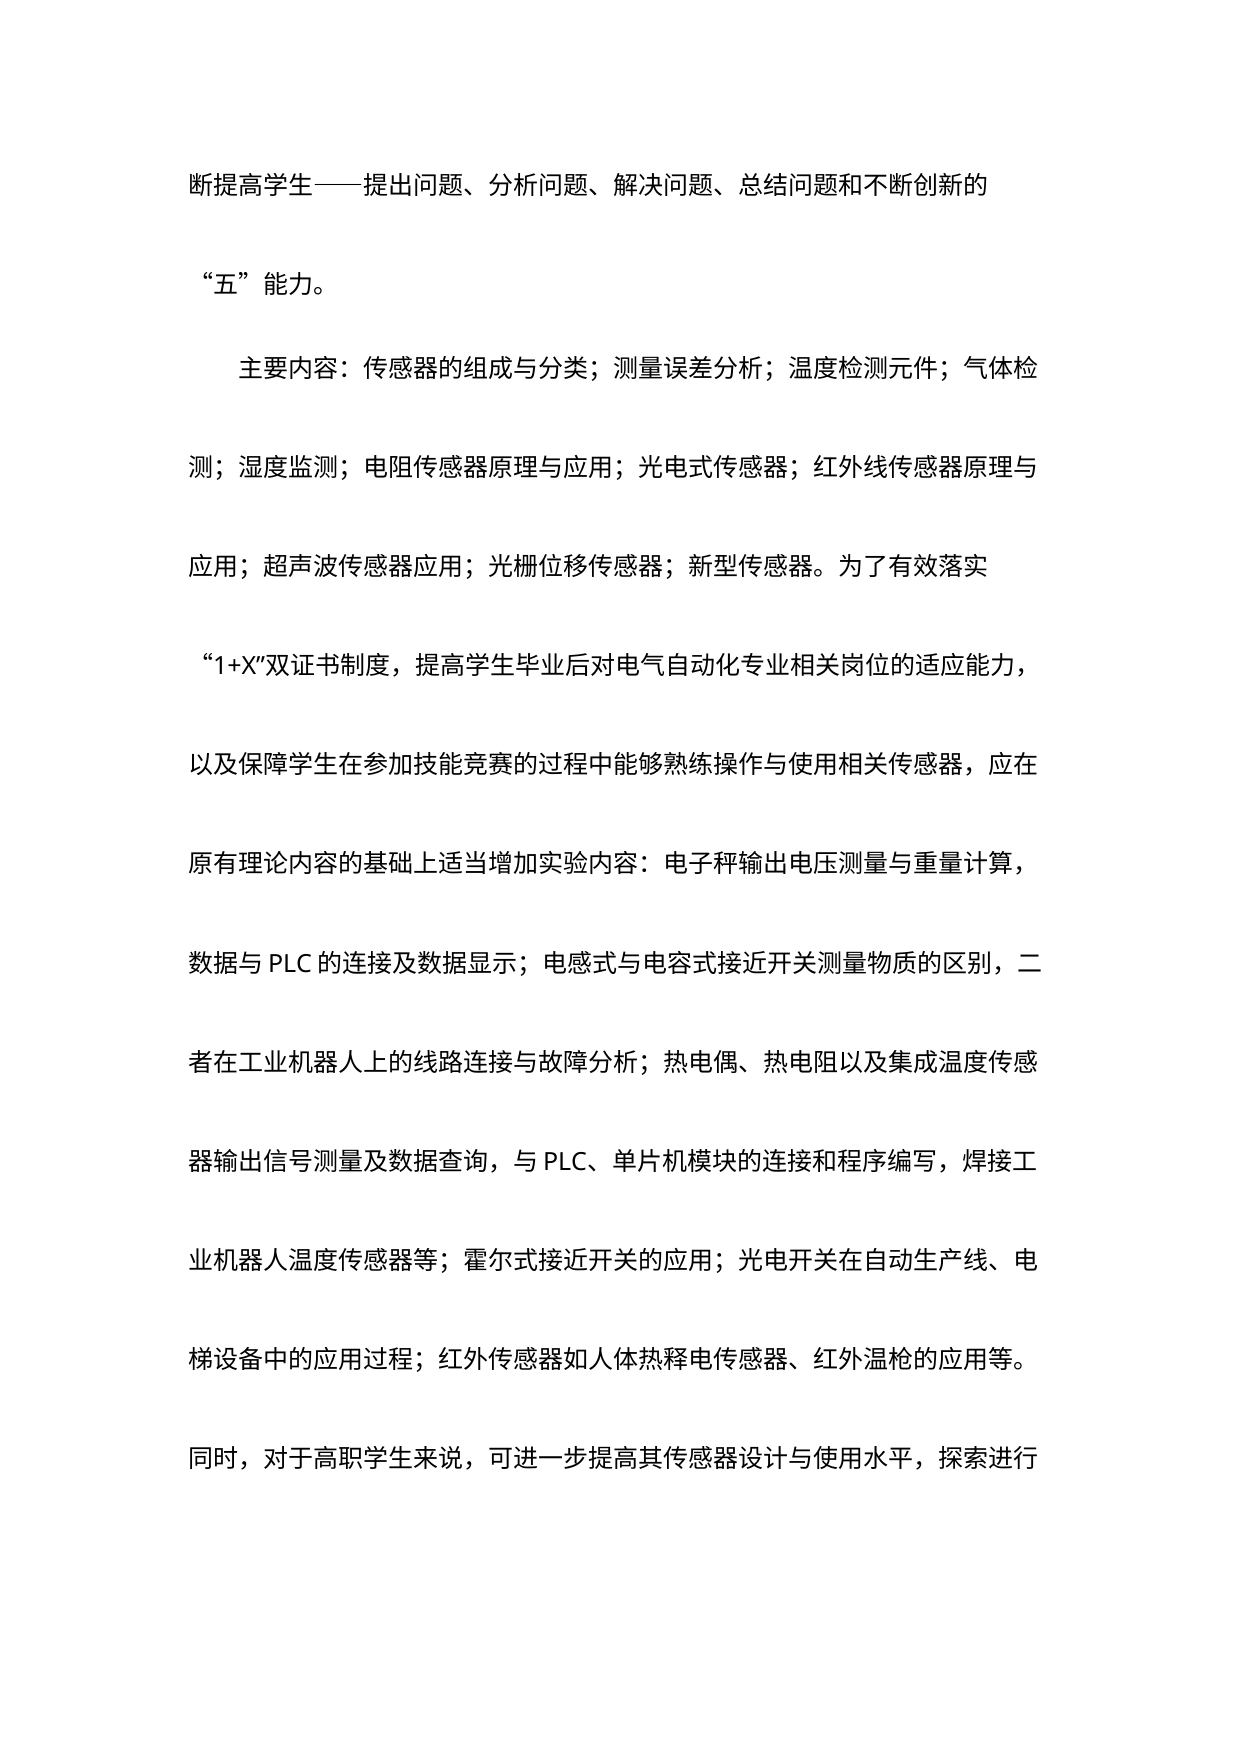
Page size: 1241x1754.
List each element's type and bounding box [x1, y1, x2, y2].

text [188, 334, 1052, 1489]
text [188, 151, 1052, 316]
